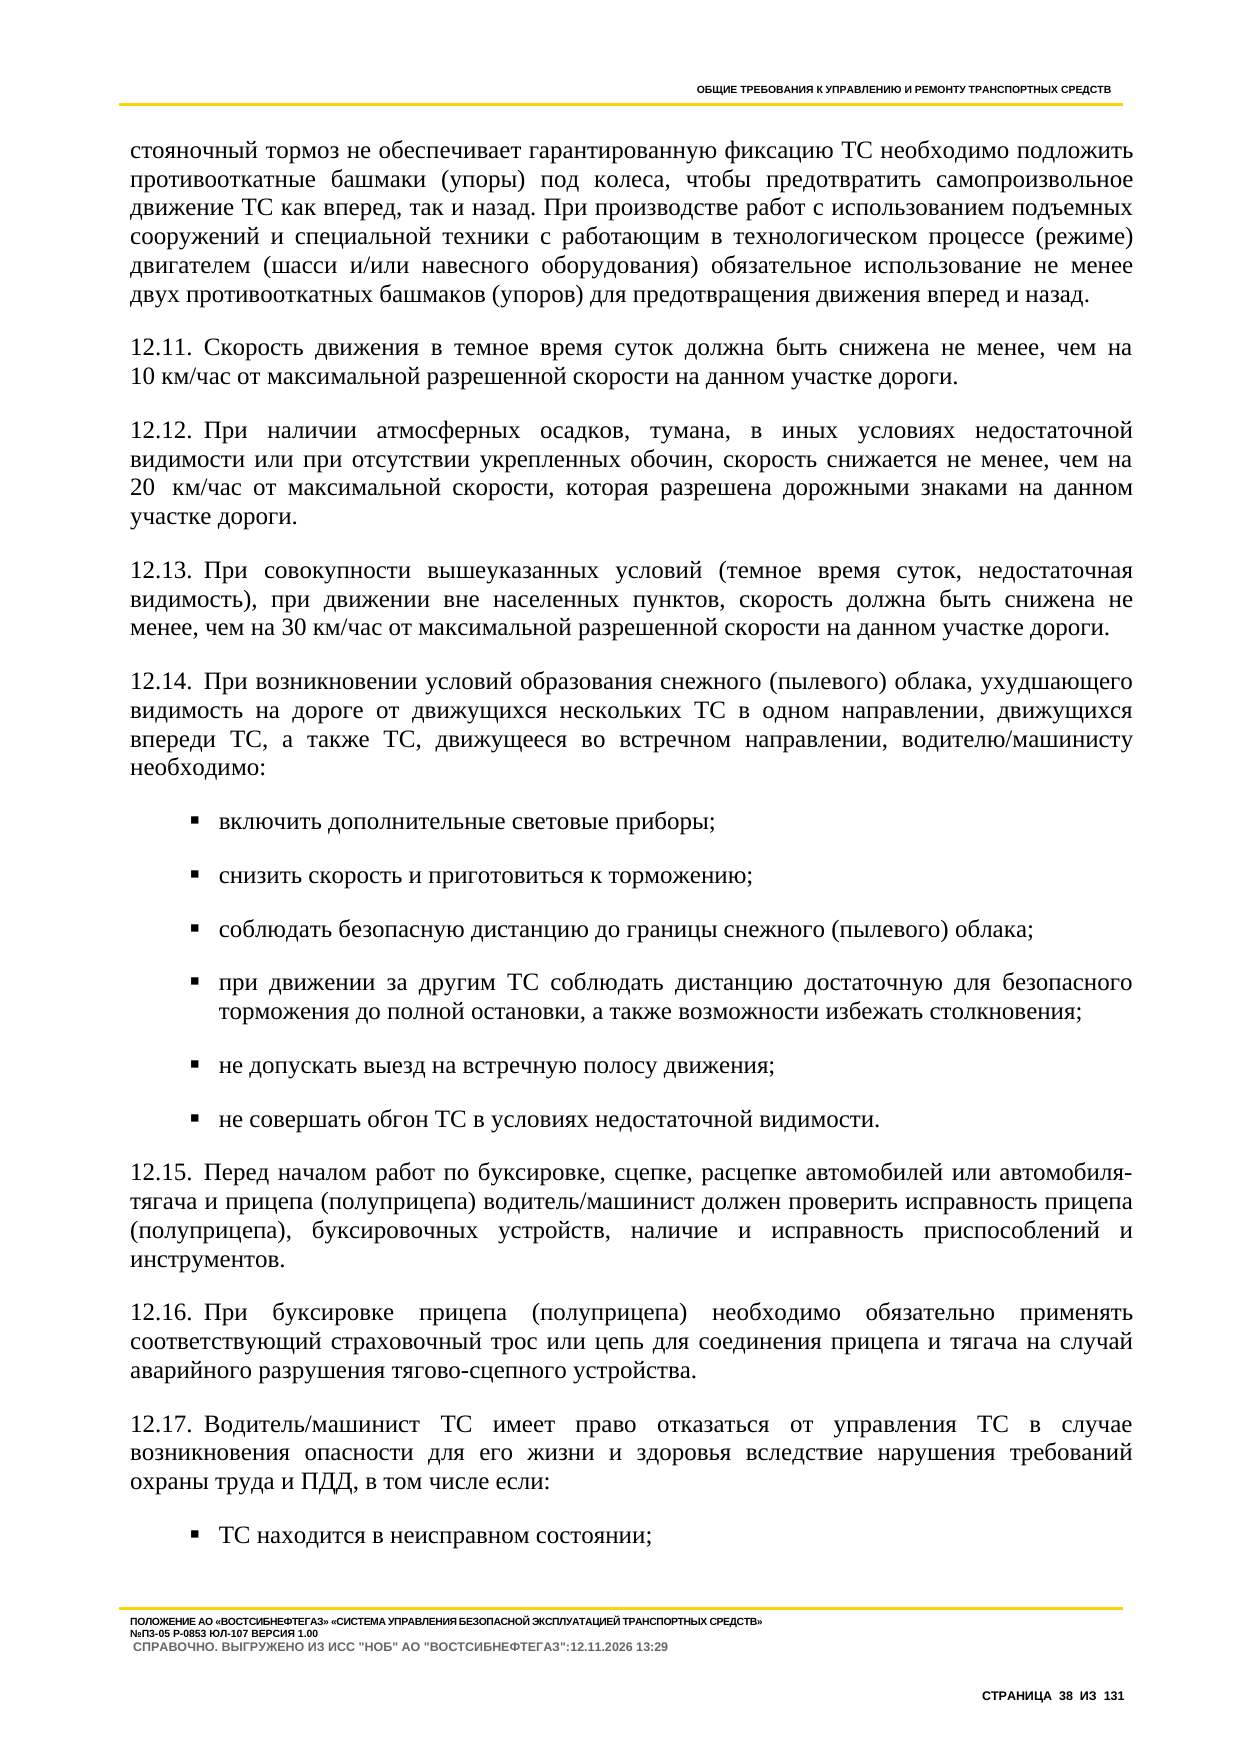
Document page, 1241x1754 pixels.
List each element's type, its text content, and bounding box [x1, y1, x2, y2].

list включить дополнительные световые приборы; [189, 806, 1134, 835]
list не допускать выезд на встречную полосу движения; [189, 1050, 1134, 1079]
list Скорость движения в темное время суток должна быть снижена не менее, чем на 10 км/час от максимальной разрешенной скорости на данном участке дороги. [130, 332, 1134, 390]
list При совокупности вышеуказанных условий (темное время суток, недостаточная видимость), при движении вне населенных пунктов, скорость должна быть снижена не менее, чем на 30 км/час от максимальной разрешенной скорости на данном участке дороги. [130, 555, 1134, 641]
list не совершать обгон ТС в условиях недостаточной видимости. [189, 1104, 1134, 1132]
list ТС находится в неисправном состоянии; [189, 1520, 1134, 1549]
list Перед началом работ по буксировке, сцепке, расцепке автомобилей или автомобиля-тягача и прицепа (полуприцепа) водитель/машинист должен проверить исправность прицепа (полуприцепа), буксировочных устройств, наличие и исправность приспособлений и инструментов. [130, 1157, 1134, 1272]
list При возникновении условий образования снежного (пылевого) облака, ухудшающего видимость на дороге от движущихся нескольких ТС в одном направлении, движущихся впереди ТС, а также ТС, движущееся во встречном направлении, водителю/машинисту необходимо: [130, 666, 1134, 781]
list соблюдать безопасную дистанцию до границы снежного (пылевого) облака; [189, 914, 1134, 942]
list При наличии атмосферных осадков, тумана, в иных условиях недостаточной видимости или при отсутствии укрепленных обочин, скорость снижается не менее, чем на 20 км/час от максимальной скорости, которая разрешена дорожными знаками на данном участке дороги. [130, 415, 1134, 530]
list при движении за другим ТС соблюдать дистанцию достаточную для безопасного торможения до полной остановки, а также возможности избежать столкновения; [189, 967, 1134, 1025]
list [130, 135, 1134, 307]
list снизить скорость и приготовиться к торможению; [189, 860, 1134, 889]
list Водитель/машинист ТС имеет право отказаться от управления ТС в случае возникновения опасности для его жизни и здоровья вследствие нарушения требований охраны труда и ПДД, в том числе если: [130, 1409, 1134, 1495]
list При буксировке прицепа (полуприцепа) необходимо обязательно применять соответствующий страховочный трос или цепь для соединения прицепа и тягача на случай аварийного разрушения тягово-сцепного устройства. [130, 1297, 1134, 1384]
